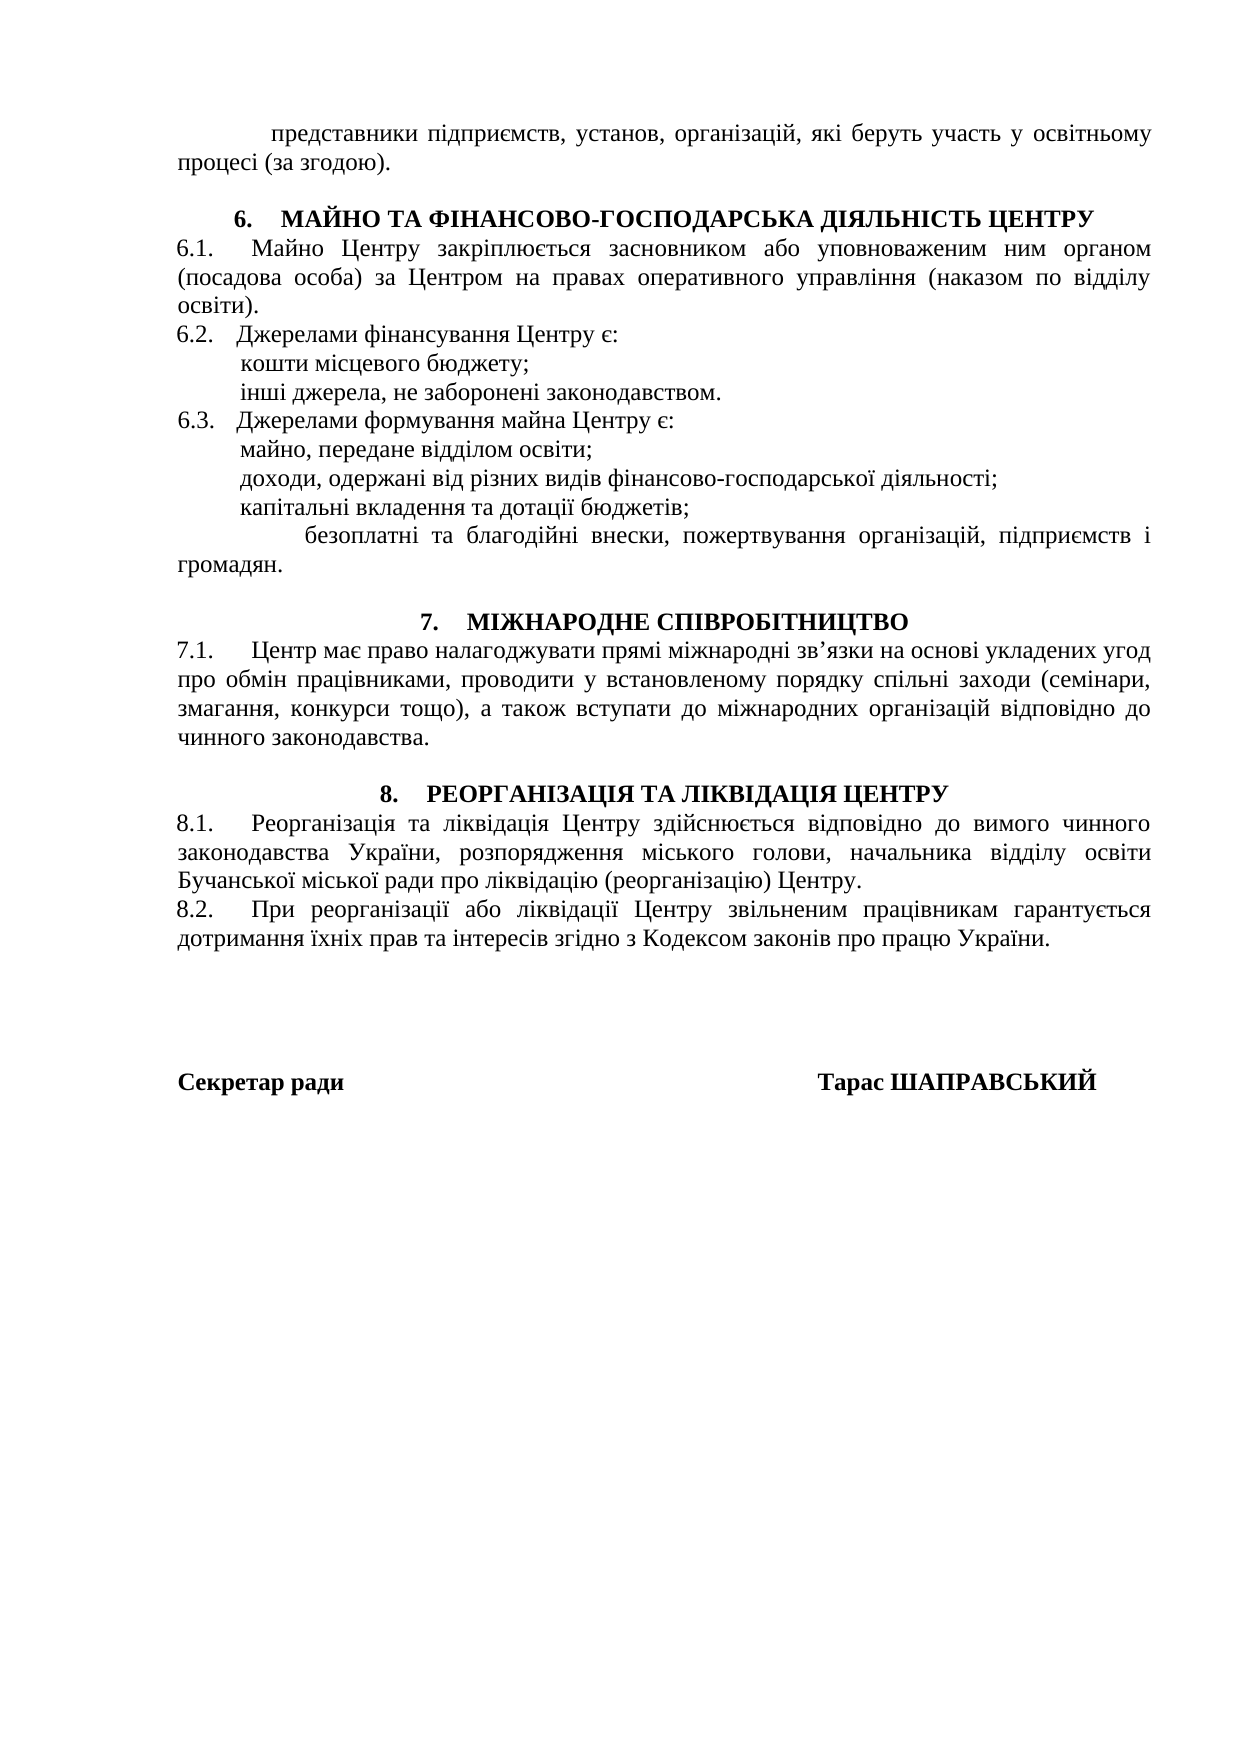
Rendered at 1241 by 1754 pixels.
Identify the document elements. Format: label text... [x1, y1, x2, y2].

text інші джерела, не заборонені законодавством. [177, 377, 1152, 406]
text кошти місцевого бюджету; [177, 348, 1152, 377]
list Джерелами фінансування Центру є: [176, 319, 1152, 348]
text Секретар ради Тарас ШАПРАВСЬКИЙ [177, 1067, 1152, 1096]
list РЕОРГАНІЗАЦІЯ ТА ЛІКВІДАЦІЯ ЦЕНТРУ [177, 779, 1152, 808]
list При реорганізації або ліквідації Центру звільненим працівникам гарантується дотримання їхніх прав та інтересів згідно з Кодексом законів про працю України. [176, 894, 1152, 952]
text безоплатні та благодійні внески, пожертвування організацій, підприємств і громадян. [177, 521, 1152, 578]
list МАЙНО ТА ФІНАНСОВО-ГОСПОДАРСЬКА ДІЯЛЬНІСТЬ ЦЕНТРУ [177, 204, 1152, 233]
text майно, передане відділом освіти; [177, 434, 1152, 463]
list Реорганізація та ліквідація Центру здійснюється відповідно до вимого чинного законодавства України, розпорядження міського голови, начальника відділу освіти Бучанської міської ради про ліквідацію (реорганізацію) Центру. [176, 808, 1152, 894]
text представники підприємств, установ, організацій, які беруть участь у освітньому процесі (за згодою). [177, 118, 1152, 176]
list Майно Центру закріплюється засновником або уповноваженим ним органом (посадова особа) за Центром на правах оперативного управління (наказом по відділу освіти). [176, 233, 1152, 319]
list Джерелами формування майна Центру є: [177, 406, 1152, 434]
list МІЖНАРОДНЕ СПІВРОБІТНИЦТВО [177, 607, 1152, 636]
text капітальні вкладення та дотації бюджетів; [177, 492, 1152, 521]
text доходи, одержані від різних видів фінансово-господарської діяльності; [177, 463, 1152, 492]
list Центр має право налагоджувати прямі міжнародні зв’язки на основі укладених угод про обмін працівниками, проводити у встановленому порядку спільні заходи (семінари, змагання, конкурси тощо), а також вступати до міжнародних організацій відповідно до чинного законодавства. [176, 636, 1152, 751]
